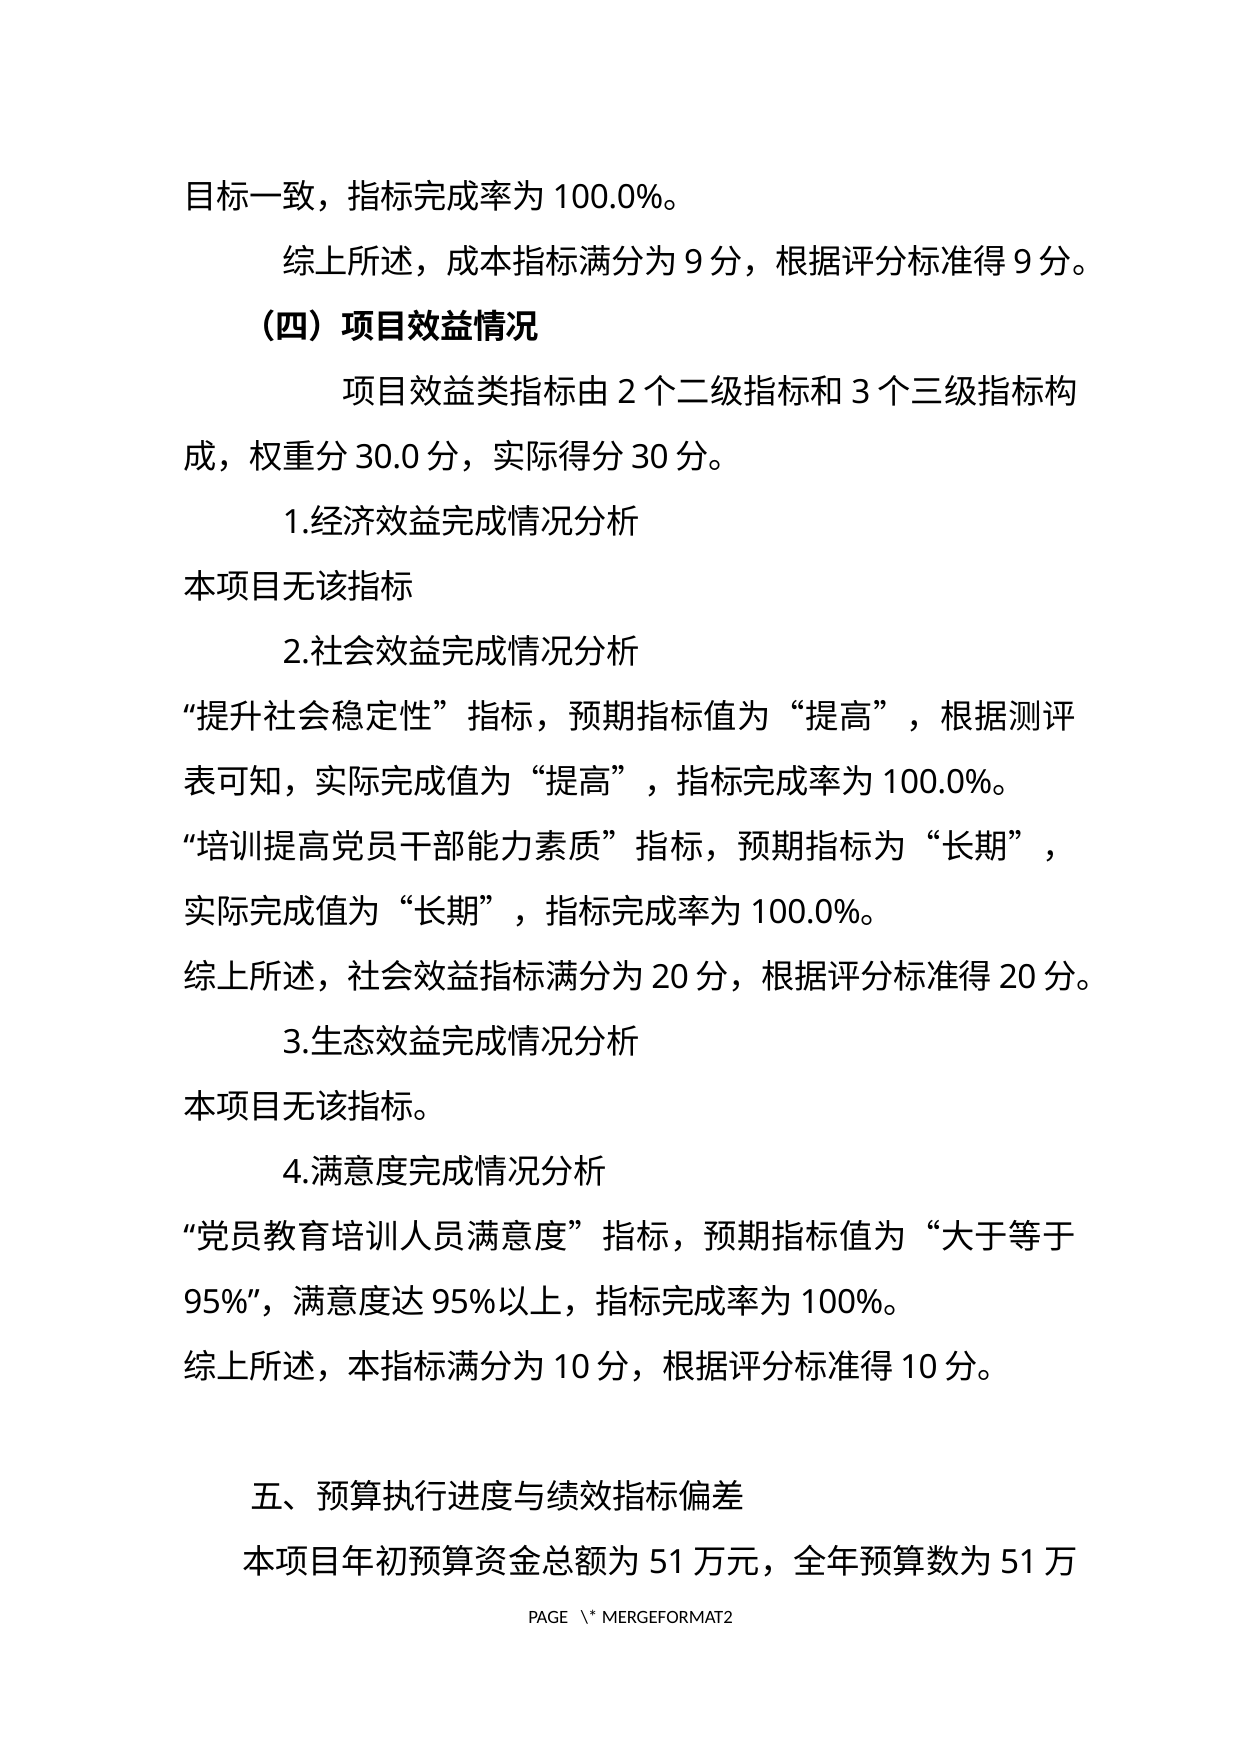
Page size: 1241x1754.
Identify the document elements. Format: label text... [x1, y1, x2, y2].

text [183, 162, 1078, 292]
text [183, 1527, 1078, 1592]
text 项目效益类指标由2个二级指标和3个三级指标构成，权重分30.0分，实际得分30分。 1.经济效益完成情况分析 本项目无该指标 2.社会效益完成情况分析 “提升社会稳定性”指标，预期指标值为“提高”，根据测评表可知，实际完成值为“提高”，指标完成率为100.0%。 “培训提高党员干部能力素质”指标，预期指标为“长期”，实际完成值为“长期”，指标完成率为100.0%。 综上所述，社会效益指标满分为20分，根据评分标准得20分。 3.生态效益完成情况分析 本项目无该指标。 4.满意度完成情况分析 “党员教育培训人员满意度”指标，预期指标值为“大于等于95%”，满意度达95%以上，指标完成率为100%。 综上所述，本指标满分为10分，根据评分标准得10分。 [183, 357, 1078, 1397]
list 预算执行进度与绩效指标偏差 [183, 1462, 1078, 1527]
text （四）项目效益情况 [183, 292, 1078, 357]
